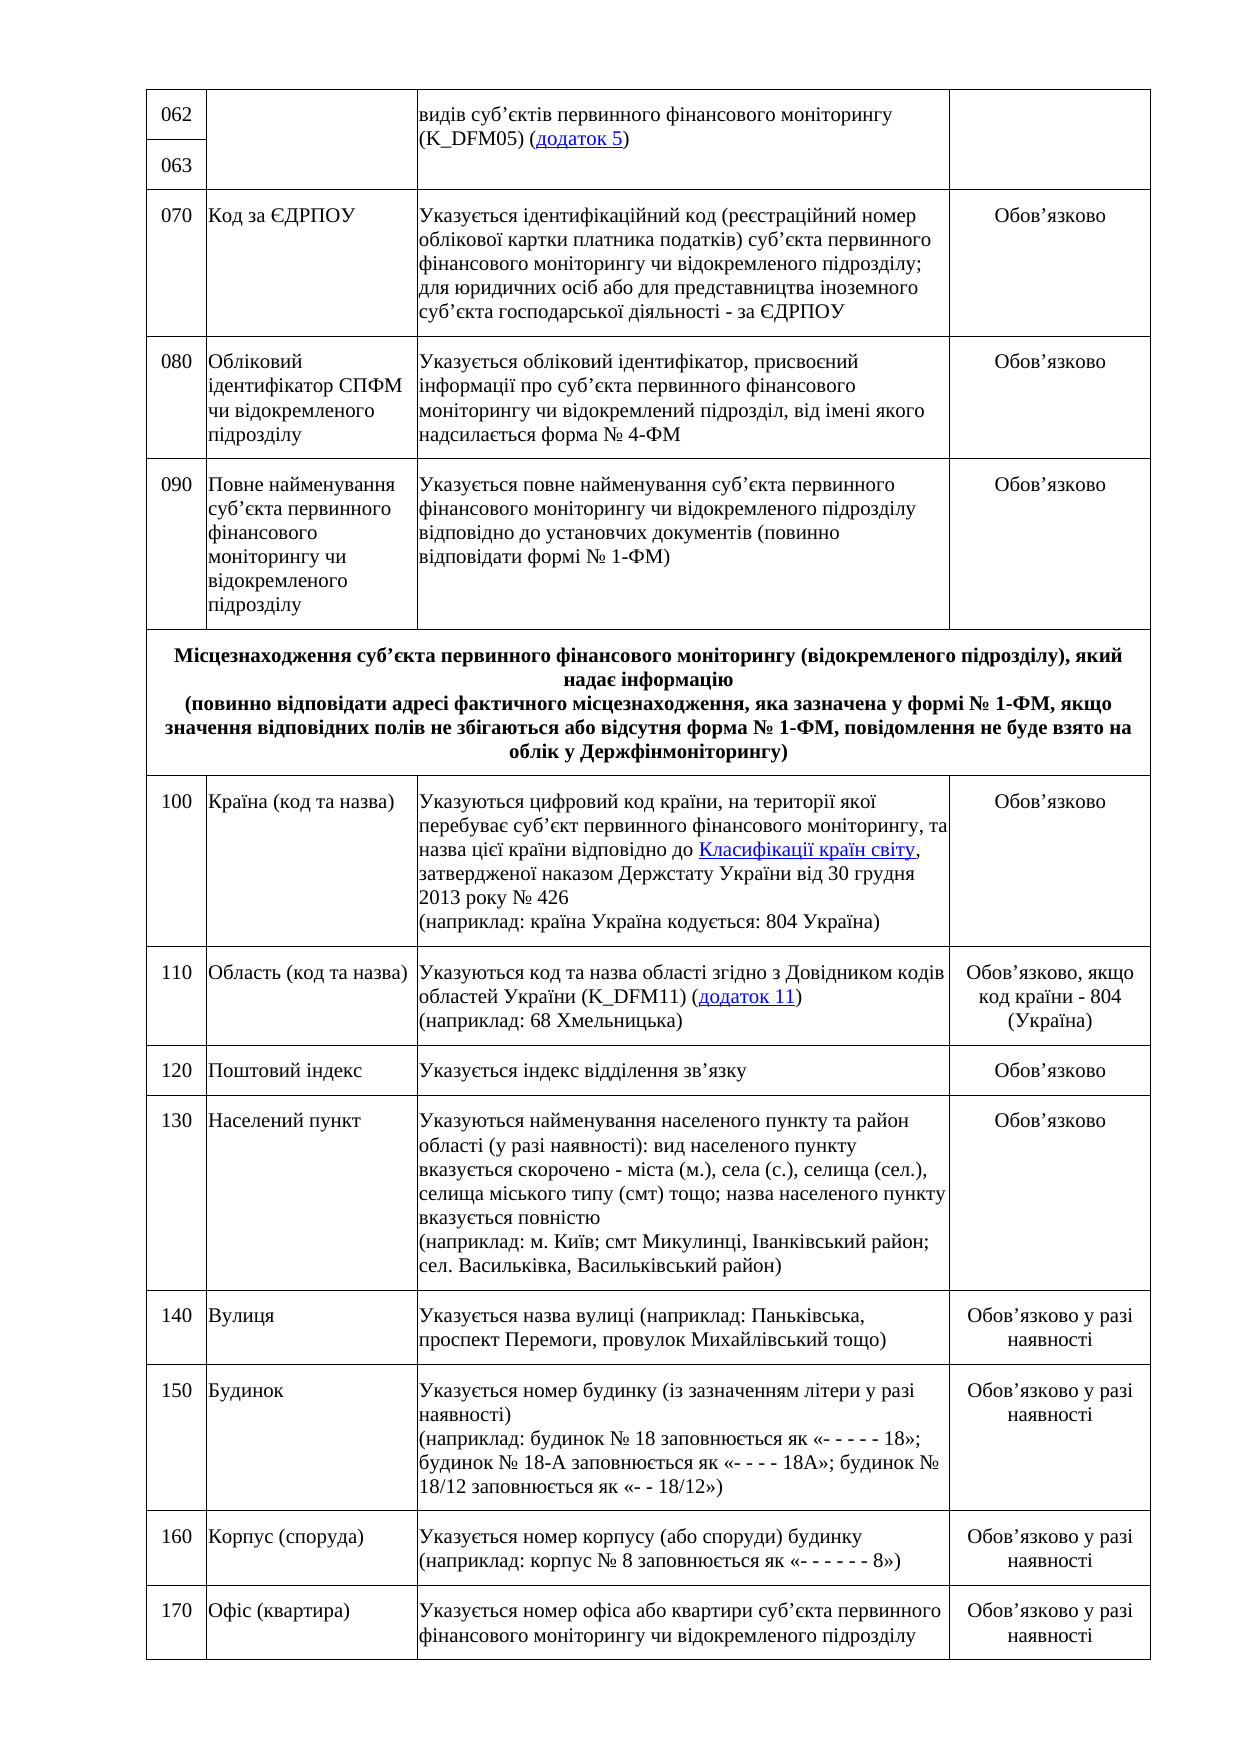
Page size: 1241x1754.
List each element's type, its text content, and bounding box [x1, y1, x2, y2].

table_cell 130 [147, 1096, 206, 1289]
table_cell [207, 90, 417, 189]
table_cell Обов’язково у разі наявності [950, 1291, 1150, 1364]
table_cell Указується номер будинку (із зазначенням літери у разі наявності) (наприклад: будинок № 18 заповнюється як «- - - - - 18»; будинок № 18-А заповнюється як «- - - - 18А»; будинок № 18/12 заповнюється як «- - 18/12») [418, 1365, 949, 1510]
table_cell 070 [147, 190, 206, 336]
table_cell 160 [147, 1511, 206, 1585]
table_cell 090 [147, 459, 206, 629]
table_cell Указується ідентифікаційний код (реєстраційний номер облікової картки платника податків) суб’єкта первинного фінансового моніторингу чи відокремленого підрозділу; для юридичних осіб або для представництва іноземного суб’єкта господарської діяльності - за ЄДРПОУ [418, 190, 949, 336]
table_cell Указується номер корпусу (або споруди) будинку (наприклад: корпус № 8 заповнюється як «- - - - - - 8») [418, 1511, 949, 1585]
table_cell 170 [147, 1586, 206, 1659]
table_cell Указується повне найменування суб’єкта первинного фінансового моніторингу чи відокремленого підрозділу відповідно до установчих документів (повинно відповідати формі № 1-ФМ) [418, 459, 949, 629]
table_cell Указуються код та назва області згідно з Довідником кодів областей України (K_DFM11) (додаток 11) (наприклад: 68 Хмельницька) [418, 947, 949, 1044]
table_cell Обов’язково у разі наявності [950, 1365, 1150, 1510]
table_cell Область (код та назва) [207, 947, 417, 1044]
table_cell 120 [147, 1046, 206, 1095]
table_cell Обов’язково [950, 776, 1150, 946]
table_cell Обов’язково [950, 1096, 1150, 1289]
table_cell Обов’язково [950, 1046, 1150, 1095]
table_cell Обов’язково [950, 459, 1150, 629]
table_cell Указується обліковий ідентифікатор, присвоєний інформації про суб’єкта первинного фінансового моніторингу чи відокремлений підрозділ, від імені якого надсилається форма № 4-ФМ [418, 337, 949, 458]
table_cell Обов’язково у разі наявності [950, 1511, 1150, 1585]
table_cell 080 [147, 337, 206, 458]
table_cell 063 [147, 140, 206, 189]
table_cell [950, 1586, 1150, 1659]
table_cell 062 [147, 90, 206, 139]
table_cell Корпус (споруда) [207, 1511, 417, 1585]
table_cell 110 [147, 947, 206, 1044]
table_cell Обліковий ідентифікатор СПФМ чи відокремленого підрозділу [207, 337, 417, 458]
table_cell Офіс (квартира) [207, 1586, 417, 1659]
table_cell Указується назва вулиці (наприклад: Паньківська, проспект Перемоги, провулок Михайлівський тощо) [418, 1291, 949, 1364]
table_cell Обов’язково, якщо код країни - 804 (Україна) [950, 947, 1150, 1044]
table_cell 140 [147, 1291, 206, 1364]
table_cell 150 [147, 1365, 206, 1510]
table_cell Указується індекс відділення зв’язку [418, 1046, 949, 1095]
table_cell Указуються цифровий код країни, на території якої перебуває суб’єкт первинного фінансового моніторингу, та назва цієї країни відповідно до Класифікації країн світу, затвердженої наказом Держстату України від 30 грудня 2013 року № 426 (наприклад: країна Україна кодується: 804 Україна) [418, 776, 949, 946]
table_cell 100 [147, 776, 206, 946]
table_cell Обов’язково [950, 190, 1150, 336]
table_cell Поштовий індекс [207, 1046, 417, 1095]
table_cell Повне найменування суб’єкта первинного фінансового моніторингу чи відокремленого підрозділу [207, 459, 417, 629]
table_cell Код за ЄДРПОУ [207, 190, 417, 336]
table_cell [418, 1586, 949, 1659]
table_cell Місцезнаходження суб’єкта первинного фінансового моніторингу (відокремленого підрозділу), який надає інформацію (повинно відповідати адресі фактичного місцезнаходження, яка зазначена у формі № 1-ФМ, якщо значення відповідних полів не збігаються або відсутня форма № 1-ФМ, повідомлення не буде взято на облік у Держфінмоніторингу) [147, 630, 1150, 775]
table_cell Будинок [207, 1365, 417, 1510]
table_cell Країна (код та назва) [207, 776, 417, 946]
table_cell Вулиця [207, 1291, 417, 1364]
table_cell Обов’язково [950, 337, 1150, 458]
table_cell Населений пункт [207, 1096, 417, 1289]
table_cell Указуються найменування населеного пункту та район області (у разі наявності): вид населеного пункту вказується скорочено - міста (м.), села (с.), селища (сел.), селища міського типу (смт) тощо; назва населеного пункту вказується повністю (наприклад: м. Київ; смт Микулинці, Іванківський район; сел. Васильківка, Васильківський район) [418, 1096, 949, 1289]
